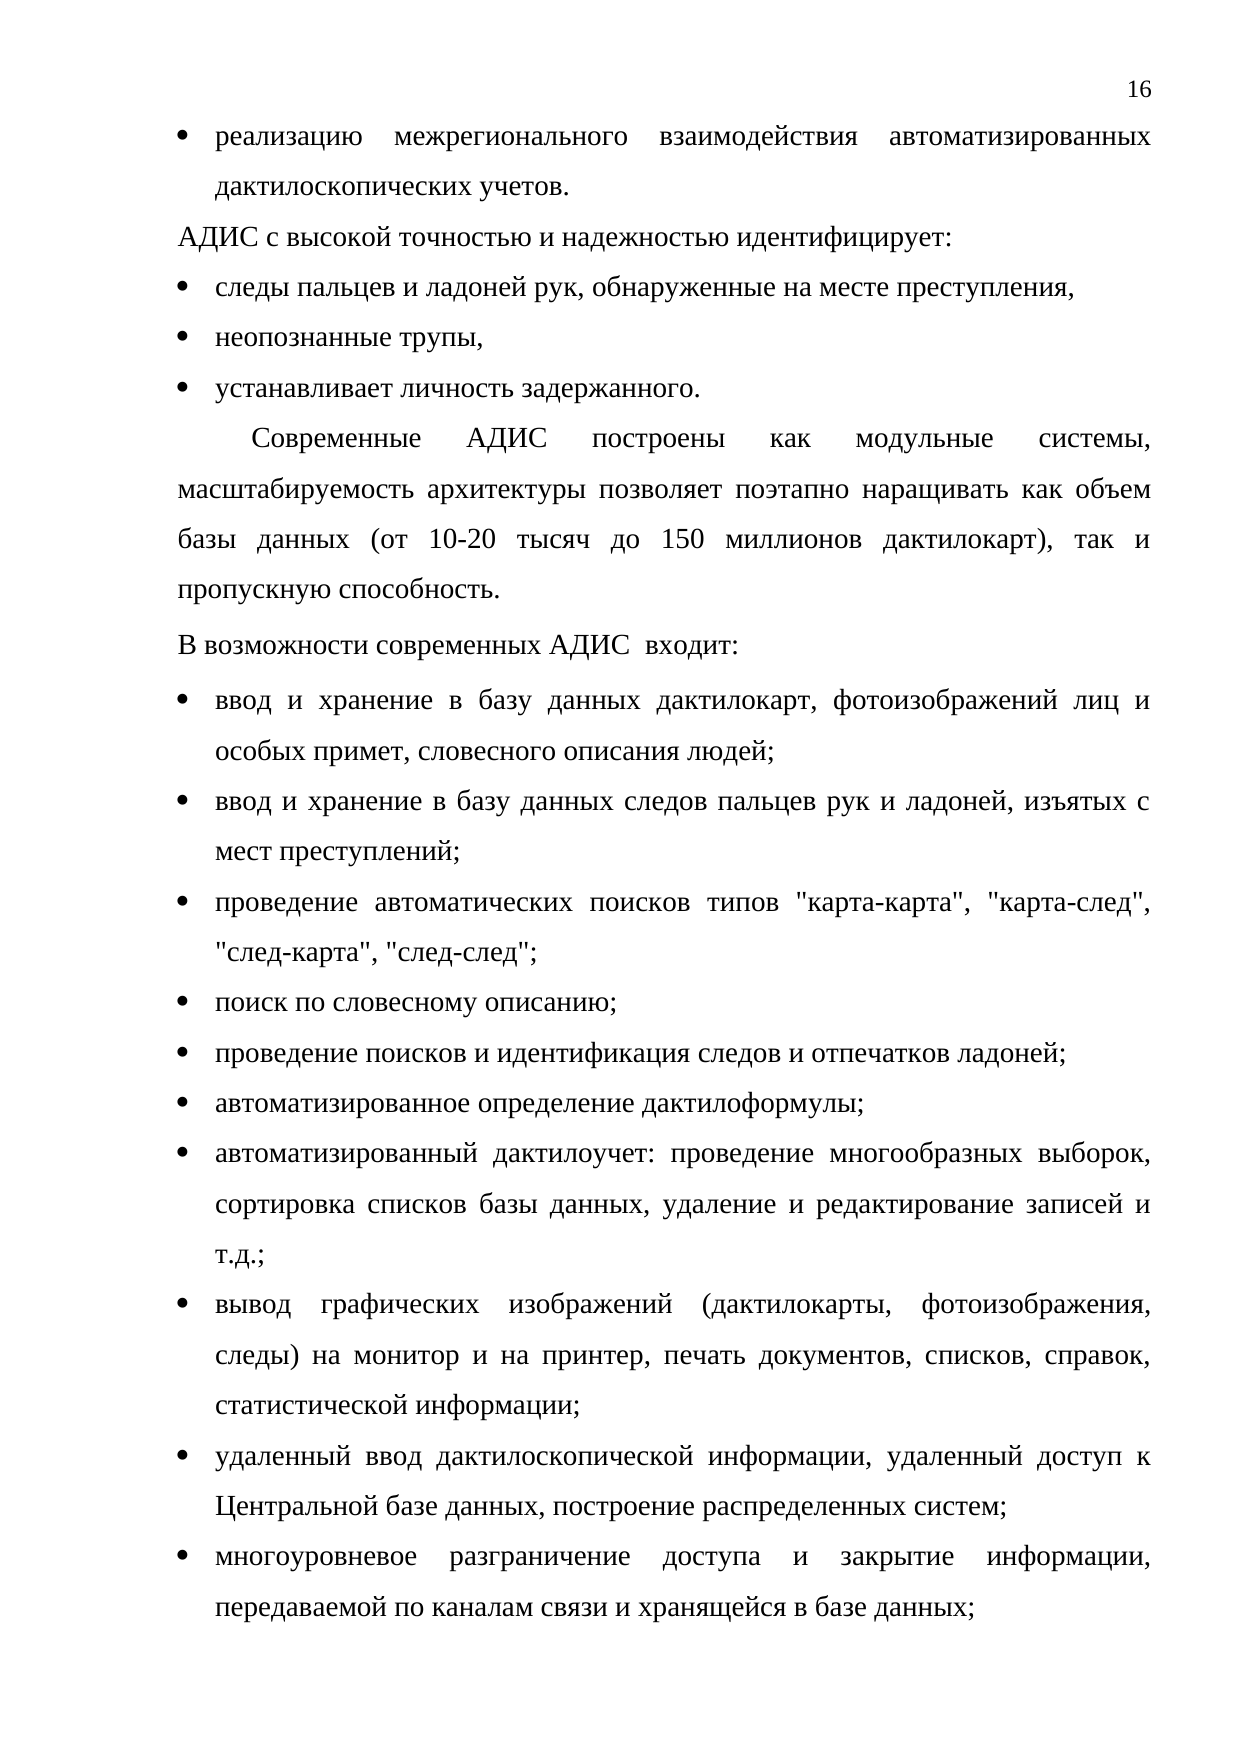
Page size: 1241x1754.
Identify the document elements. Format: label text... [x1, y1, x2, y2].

list поиск по словесному описанию; [177, 984, 1152, 1018]
list автоматизированный дактилоучет: проведение многообразных выборок, сортировка списков базы данных, удаление и редактирование записей и т.д.; [177, 1136, 1152, 1270]
list реализацию межрегионального взаимодействия автоматизированных дактилоскопических учетов. [177, 118, 1152, 202]
list ввод и хранение в базу данных дактилокарт, фотоизображений лиц и особых примет, словесного описания людей; [177, 682, 1152, 766]
list неопознанные трупы, [177, 319, 1152, 353]
list вывод графических изображений (дактилокарты, фотоизображения, следы) на монитор и на принтер, печать документов, списков, справок, статистической информации; [177, 1287, 1152, 1421]
text В возможности современных АДИС входит: [177, 627, 1152, 660]
list ввод и хранение в базу данных следов пальцев рук и ладоней, изъятых с мест преступлений; [177, 783, 1152, 867]
text АДИС с высокой точностью и надежностью идентифицирует: [177, 219, 1152, 252]
list автоматизированное определение дактилоформулы; [177, 1085, 1152, 1119]
list следы пальцев и ладоней рук, обнаруженные на месте преступления, [177, 269, 1152, 303]
list многоуровневое разграничение доступа и закрытие информации, передаваемой по каналам связи и хранящейся в базе данных; [177, 1538, 1152, 1622]
list удаленный ввод дактилоскопической информации, удаленный доступ к Центральной базе данных, построение распределенных систем; [177, 1438, 1152, 1522]
text Современные АДИС построены как модульные системы, масштабируемость архитектуры позволяет поэтапно наращивать как объем базы данных (от 10-20 тысяч до 150 миллионов дактилокарт), так и пропускную способность. [177, 420, 1152, 605]
list проведение автоматических поисков типов "карта-карта", "карта-след", "след-карта", "след-след"; [177, 884, 1152, 968]
list проведение поисков и идентификация следов и отпечатков ладоней; [177, 1035, 1152, 1068]
list устанавливает личность задержанного. [177, 370, 1152, 404]
